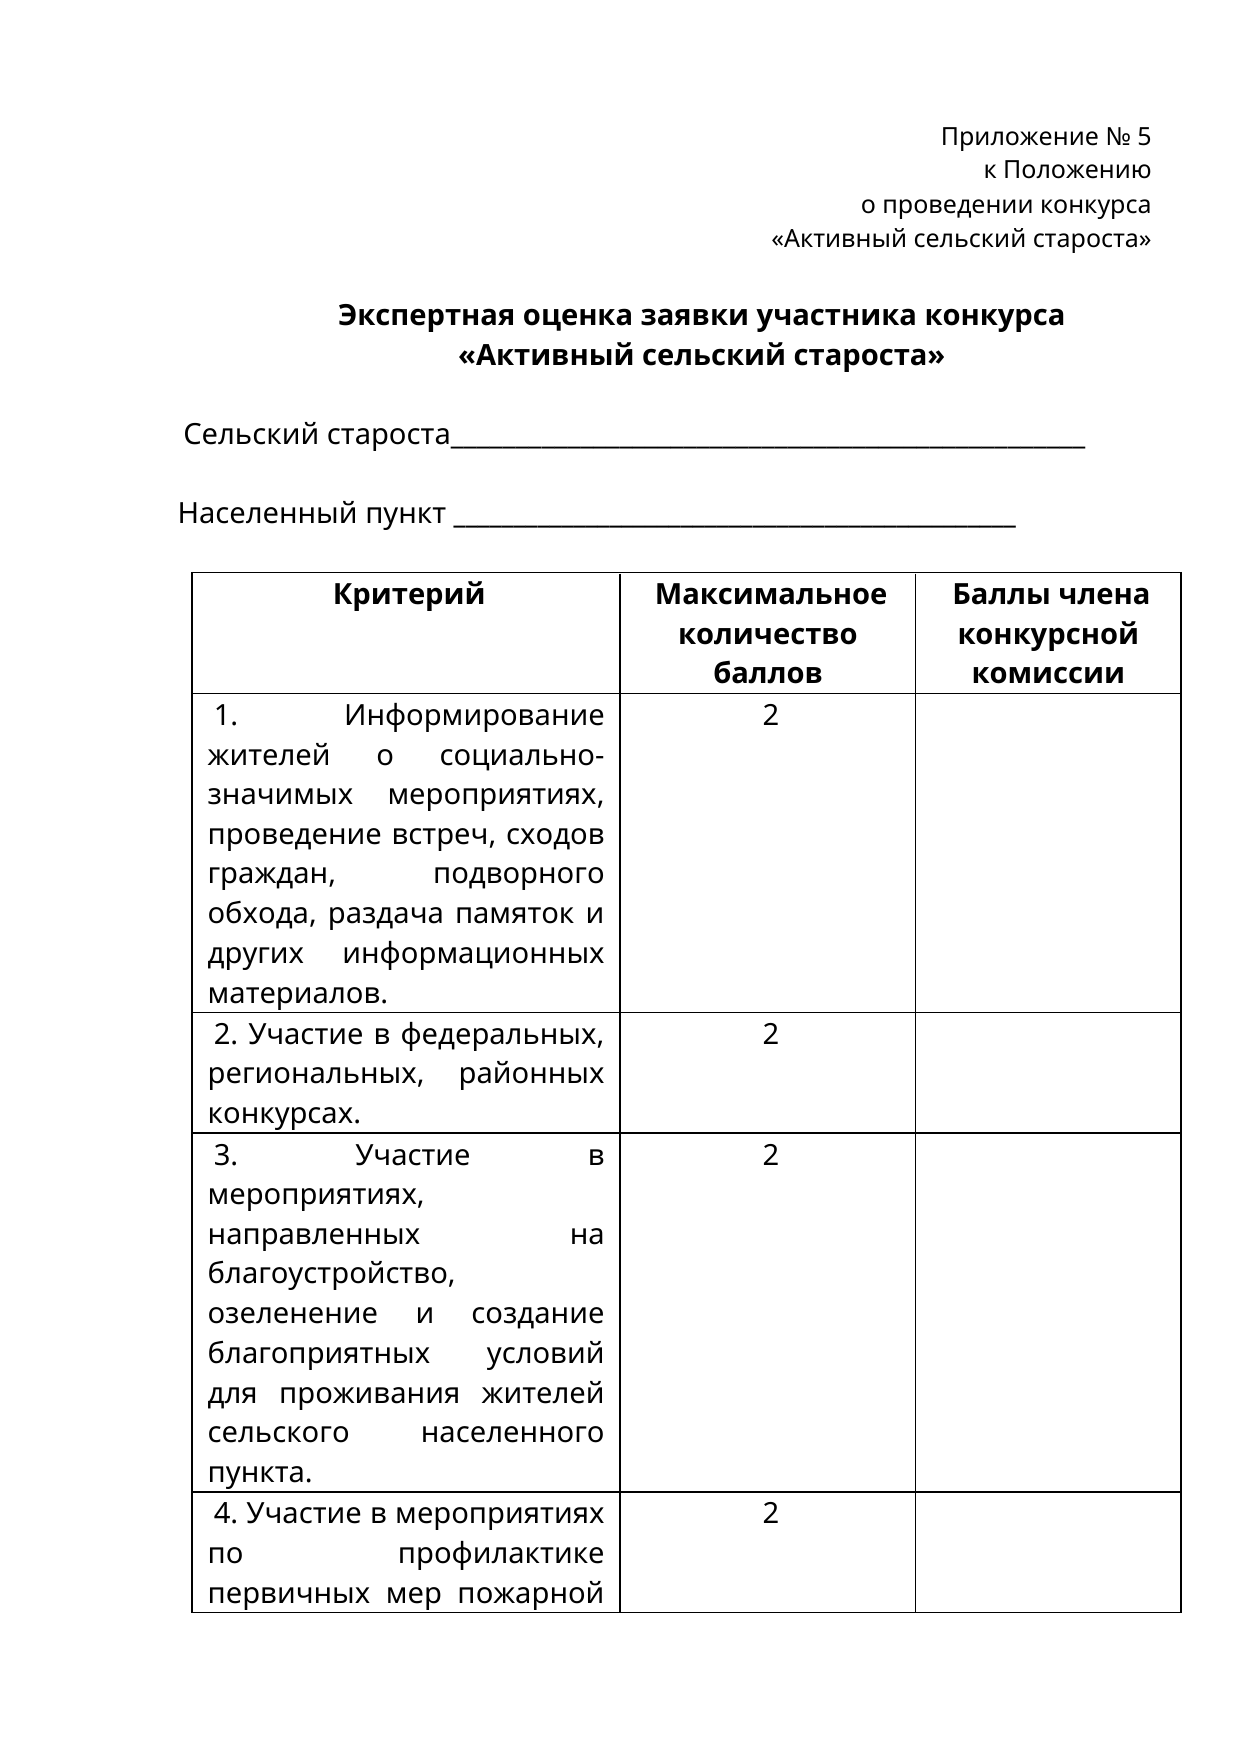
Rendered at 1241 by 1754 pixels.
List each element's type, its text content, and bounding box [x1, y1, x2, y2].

text «Активный сельский староста» [177, 220, 1152, 254]
table_cell [916, 1013, 1180, 1132]
table_header Критерий [193, 573, 620, 692]
text «Активный сельский староста» [177, 334, 1152, 373]
text Населенный пункт _______________________________________________ [177, 492, 1152, 532]
table_cell 2 [621, 1134, 915, 1491]
table_cell 1. Информирование жителей о социально-значимых мероприятиях, проведение встреч, сходов граждан, подворного обхода, раздача памяток и других информационных материалов. [193, 694, 619, 1012]
table_cell 2. Участие в федеральных, региональных, районных конкурсах. [193, 1013, 619, 1132]
table_cell [916, 694, 1180, 1012]
text Сельский староста_________________________________________________ [177, 413, 1152, 453]
table_cell 3. Участие в мероприятиях, направленных на благоустройство, озеленение и создание благоприятных условий для проживания жителей сельского населенного пункта. [193, 1134, 619, 1491]
table_cell [916, 1134, 1180, 1491]
table_header Максимальное количество баллов [621, 573, 915, 692]
table_header Баллы члена конкурсной комиссии [916, 573, 1180, 692]
table_cell 2 [621, 1493, 915, 1612]
table_cell 2 [621, 694, 915, 1012]
text о проведении конкурса [177, 186, 1152, 220]
text Экспертная оценка заявки участника конкурса [177, 294, 1152, 334]
text к Положению [177, 152, 1152, 186]
text Приложение № 5 [177, 118, 1152, 152]
table_cell 2 [621, 1013, 915, 1132]
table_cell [193, 1493, 619, 1612]
table_cell [916, 1493, 1180, 1612]
